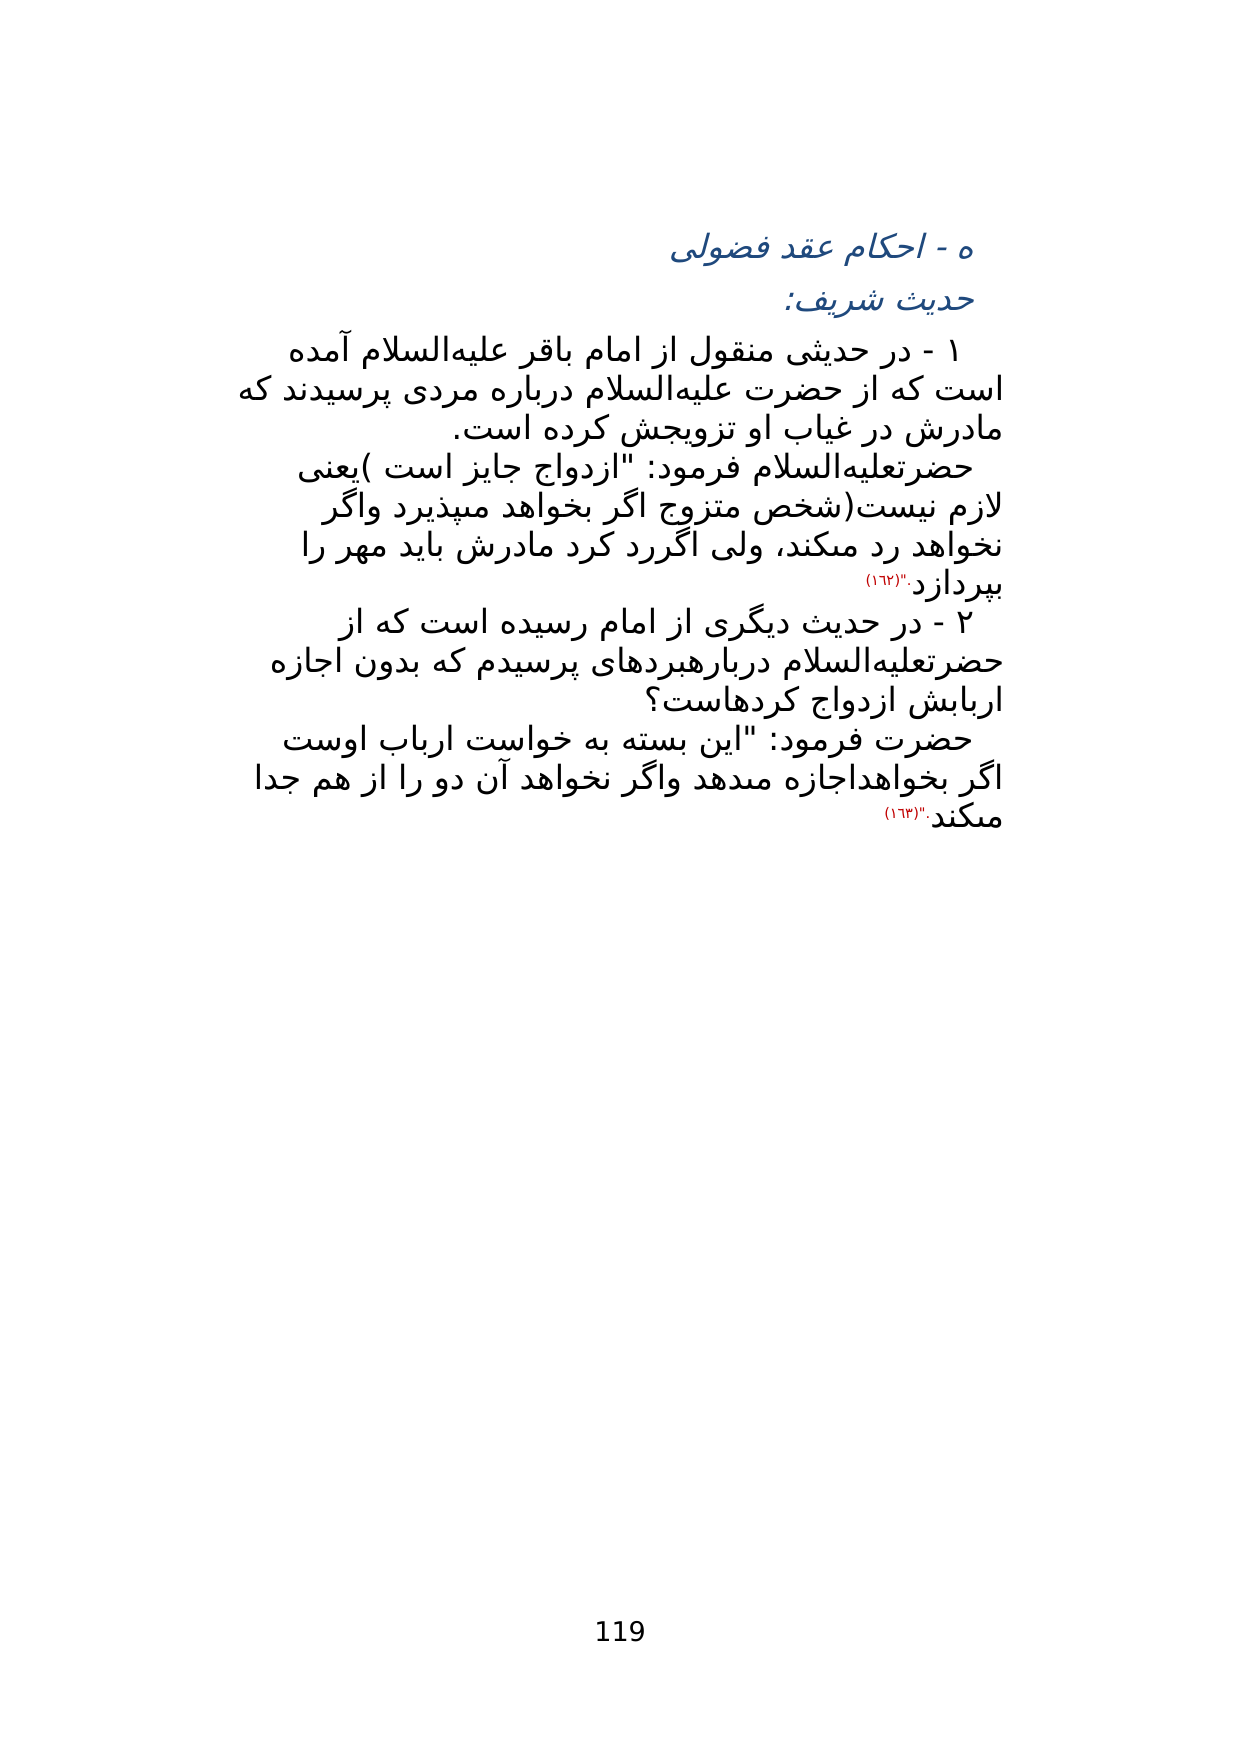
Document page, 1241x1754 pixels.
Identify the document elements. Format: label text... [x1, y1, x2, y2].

text ٢ - در حديث ديگرى از امام رسيده است كه از حضرت‏عليه‌السلام درباره‏برده‏اى پرسيدم كه بدون اجازه اربابش ازدواج كرده‏است؟ [236, 603, 1004, 719]
text حضرت‏عليه‌السلام فرمود: "ازدواج جايز است )يعنى لازم نيست(شخص متزوج اگر بخواهد مى‏پذيرد واگر نخواهد رد مى‏كند، ولى اگررد كرد مادرش بايد مهر را بپردازد."(١٦٢) [236, 447, 1004, 603]
text ١ - در حديثى منقول از امام باقر عليه‌السلام آمده است كه از حضرت‏ عليه‌السلام ‏درباره مردى پرسيدند كه مادرش در غياب او تزويجش كرده است. [236, 331, 1004, 447]
subtitle ه - احكام عقد فضولى‏ [236, 228, 1004, 267]
text حضرت فرمود: "اين بسته به خواست ارباب اوست اگر بخواهداجازه مى‏دهد واگر نخواهد آن دو را از هم جدا مى‏كند."(١٦٣) [236, 719, 1004, 836]
subtitle حديث شريف: [236, 279, 1004, 318]
